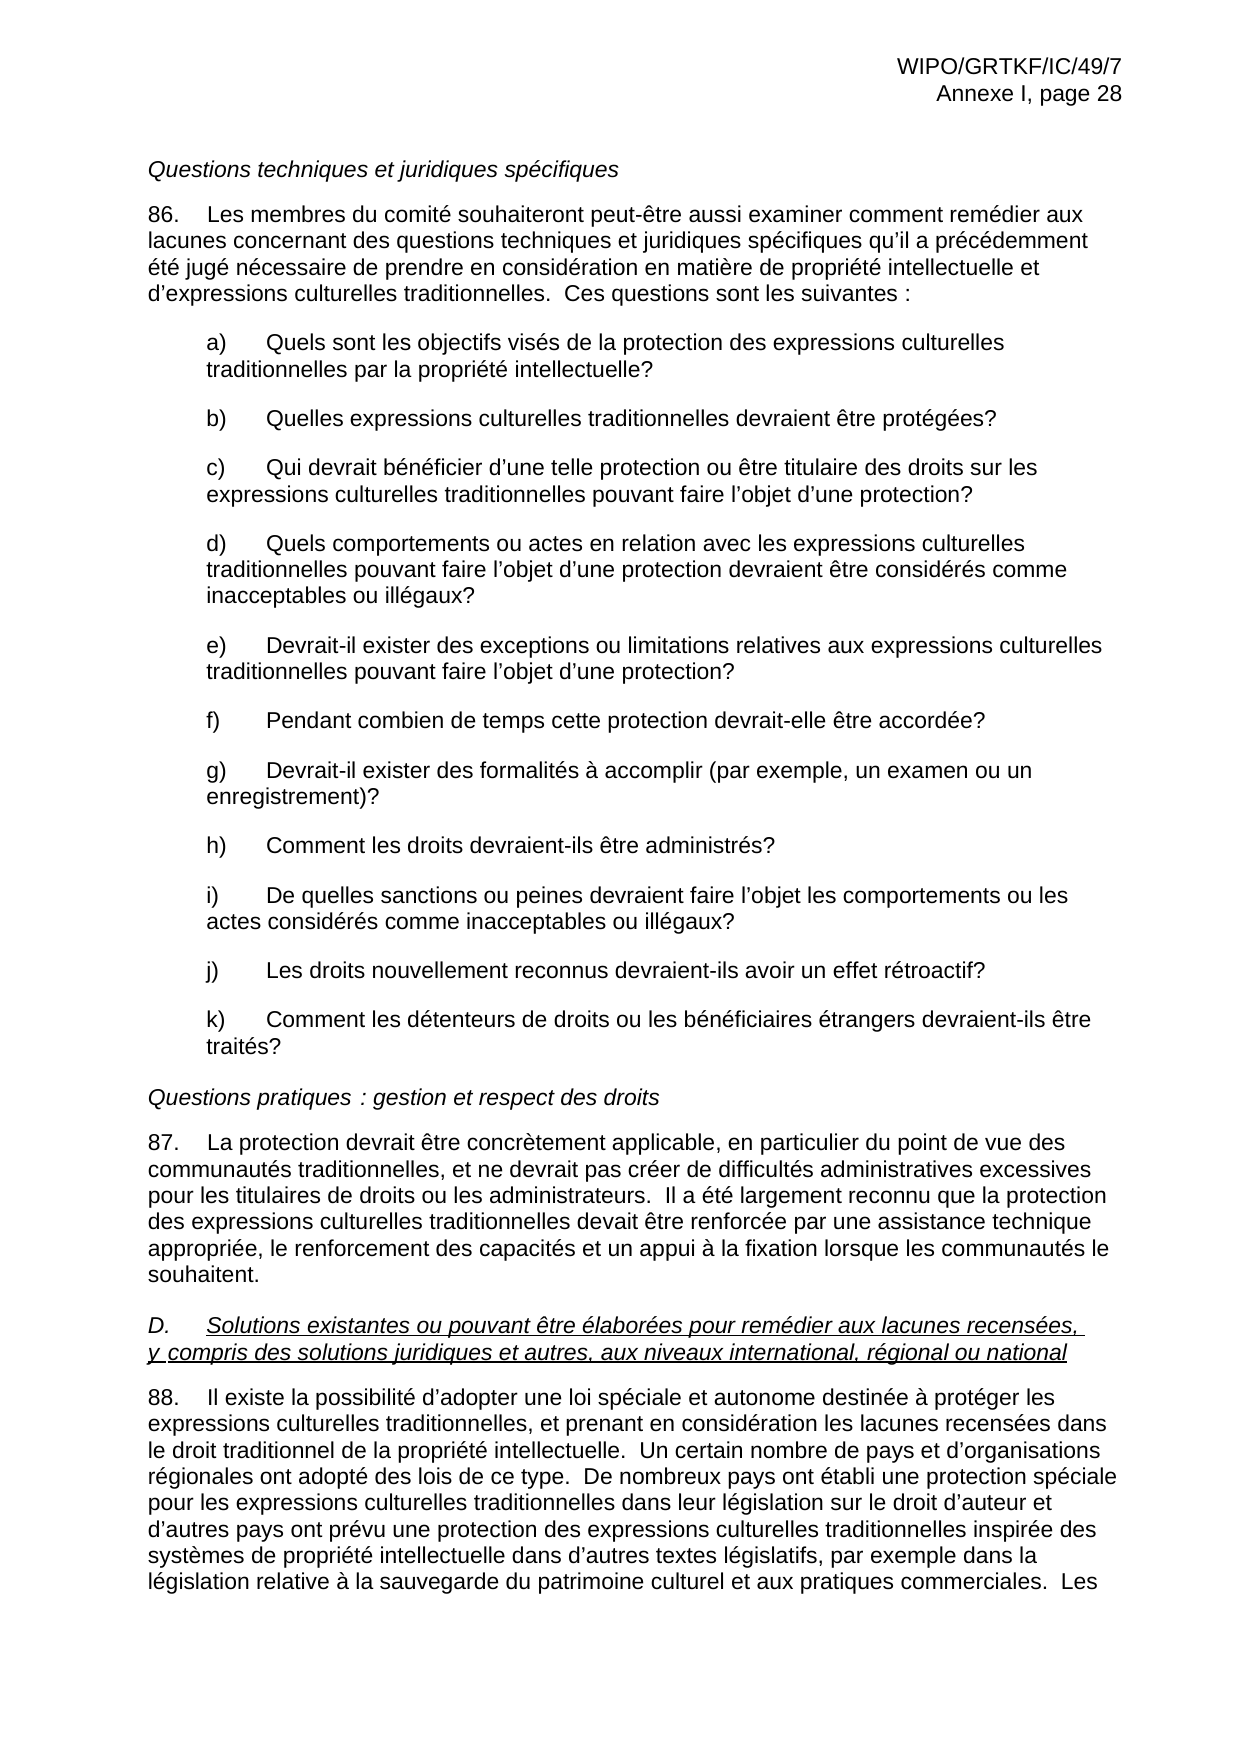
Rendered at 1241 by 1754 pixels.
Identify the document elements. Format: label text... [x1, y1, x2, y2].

subtitle D. Solutions existantes ou pouvant être élaborées pour remédier aux lacunes recensées, y compris des solutions juridiques et autres, aux niveaux international, régional ou national [148, 1312, 1122, 1365]
text Les membres du comité souhaiteront peut-être aussi examiner comment remédier aux lacunes concernant des questions techniques et juridiques spécifiques qu’il a précédemment été jugé nécessaire de prendre en considération en matière de propriété intellectuelle et d’expressions culturelles traditionnelles. Ces questions sont les suivantes : [148, 201, 1122, 306]
list Comment les droits devraient-ils être administrés? [206, 832, 1122, 859]
subtitle Questions pratiques : gestion et respect des droits [148, 1084, 1122, 1111]
list Quelles expressions culturelles traditionnelles devraient être protégées? [206, 405, 1122, 431]
list De quelles sanctions ou peines devraient faire l’objet les comportements ou les actes considérés comme inacceptables ou illégaux? [206, 882, 1122, 934]
list Devrait-il exister des formalités à accomplir (par exemple, un examen ou un enregistrement)? [206, 757, 1122, 809]
list Quels comportements ou actes en relation avec les expressions culturelles traditionnelles pouvant faire l’objet d’une protection devraient être considérés comme inacceptables ou illégaux? [206, 530, 1122, 609]
subtitle Questions techniques et juridiques spécifiques [148, 156, 1122, 182]
list Pendant combien de temps cette protection devrait-elle être accordée? [206, 707, 1122, 734]
list Comment les détenteurs de droits ou les bénéficiaires étrangers devraient-ils être traités? [206, 1006, 1122, 1059]
list Les droits nouvellement reconnus devraient-ils avoir un effet rétroactif? [206, 957, 1122, 983]
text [148, 1384, 1122, 1595]
list Quels sont les objectifs visés de la protection des expressions culturelles traditionnelles par la propriété intellectuelle? [206, 329, 1122, 382]
list Qui devrait bénéficier d’une telle protection ou être titulaire des droits sur les expressions culturelles traditionnelles pouvant faire l’objet d’une protection? [206, 454, 1122, 507]
text La protection devrait être concrètement applicable, en particulier du point de vue des communautés traditionnelles, et ne devrait pas créer de difficultés administratives excessives pour les titulaires de droits ou les administrateurs. Il a été largement reconnu que la protection des expressions culturelles traditionnelles devait être renforcée par une assistance technique appropriée, le renforcement des capacités et un appui à la fixation lorsque les communautés le souhaitent. [148, 1129, 1122, 1287]
list Devrait-il exister des exceptions ou limitations relatives aux expressions culturelles traditionnelles pouvant faire l’objet d’une protection? [206, 632, 1122, 684]
